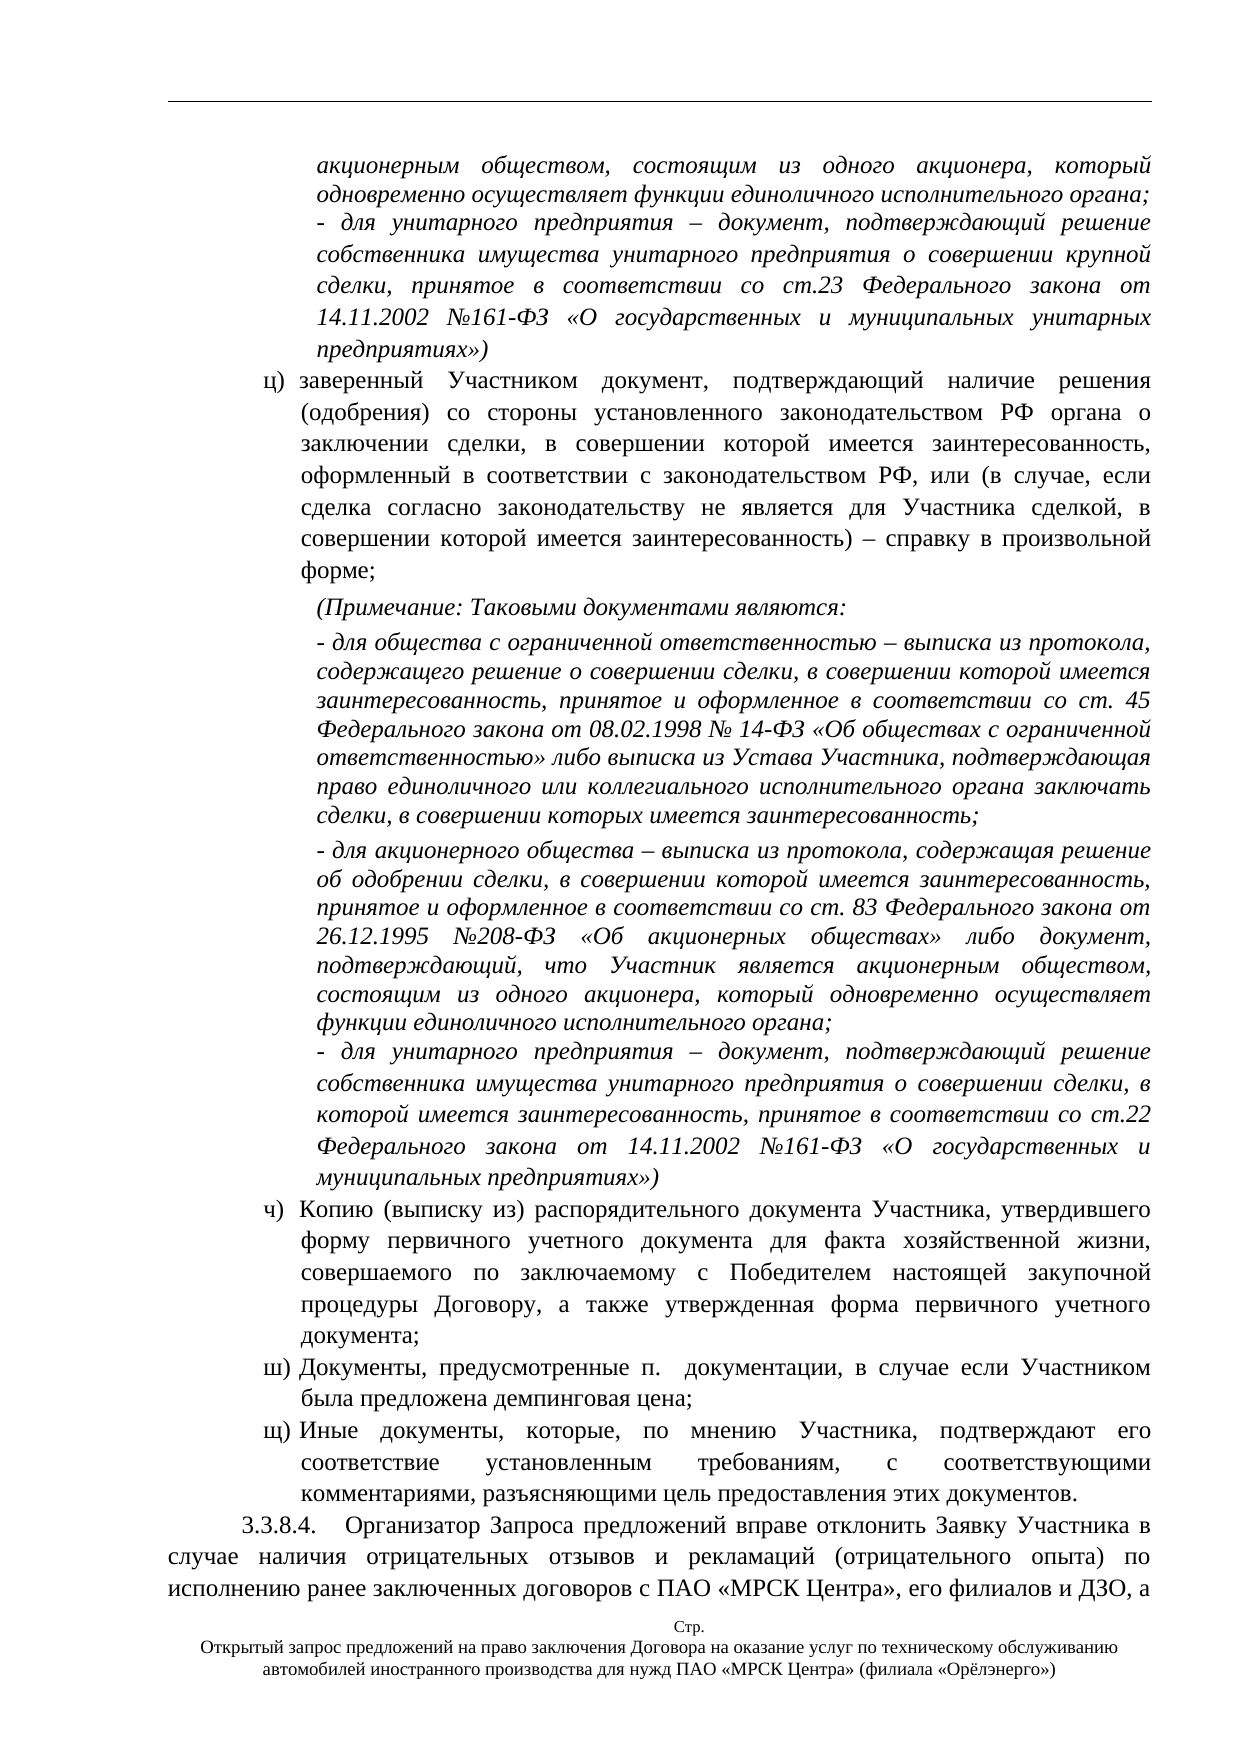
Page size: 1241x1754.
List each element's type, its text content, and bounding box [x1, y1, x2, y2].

list Иные документы, которые, по мнению Участника, подтверждают его соответствие установленным требованиям, с соответствующими комментариями, разъясняющими цель предоставления этих документов. [263, 1415, 1152, 1507]
list Копию (выписку из) распорядительного документа Участника, утвердившего форму первичного учетного документа для факта хозяйственной жизни, совершаемого по заключаемому с Победителем настоящей закупочной процедуры Договору, а также утвержденная форма первичного учетного документа; [263, 1194, 1152, 1349]
list - для общества с ограниченной ответственностью – выписка из протокола, содержащего решение о совершении сделки, в совершении которой имеется заинтересованность, принятое и оформленное в соответствии со ст. 45 Федерального закона от 08.02.1998 № 14-ФЗ «Об обществах с ограниченной ответственностью» либо выписка из Устава Участника, подтверждающая право единоличного или коллегиального исполнительного органа заключать сделки, в совершении которых имеется заинтересованность; [316, 627, 1152, 829]
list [316, 150, 1152, 207]
list - для унитарного предприятия – документ, подтверждающий решение собственника имущества унитарного предприятия о совершении сделки, в которой имеется заинтересованность, принятое в соответствии со ст.22 Федерального закона от 14.11.2002 №161-ФЗ «О государственных и муниципальных предприятиях») [316, 1036, 1152, 1191]
list (Примечание: Таковыми документами являются: [316, 592, 1152, 621]
list - для акционерного общества – выписка из протокола, содержащая решение об одобрении сделки, в совершении которой имеется заинтересованность, принятое и оформленное в соответствии со ст. 83 Федерального закона от 26.12.1995 №208-ФЗ «Об акционерных обществах» либо документ, подтверждающий, что Участник является акционерным обществом, состоящим из одного акционера, который одновременно осуществляет функции единоличного исполнительного органа; [316, 835, 1152, 1036]
list Документы, предусмотренные п. 0 документации, в случае если Участником была предложена демпинговая цена; [263, 1352, 1152, 1412]
list - для унитарного предприятия – документ, подтверждающий решение собственника имущества унитарного предприятия о совершении крупной сделки, принятое в соответствии со ст.23 Федерального закона от 14.11.2002 №161-ФЗ «О государственных и муниципальных унитарных предприятиях») [316, 207, 1152, 362]
list заверенный Участником документ, подтверждающий наличие решения (одобрения) со стороны установленного законодательством РФ органа о заключении сделки, в совершении которой имеется заинтересованность, оформленный в соответствии с законодательством РФ, или (в случае, если сделка согласно законодательству не является для Участника сделкой, в совершении которой имеется заинтересованность) – справку в произвольной форме; [263, 365, 1152, 583]
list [168, 1510, 1152, 1602]
